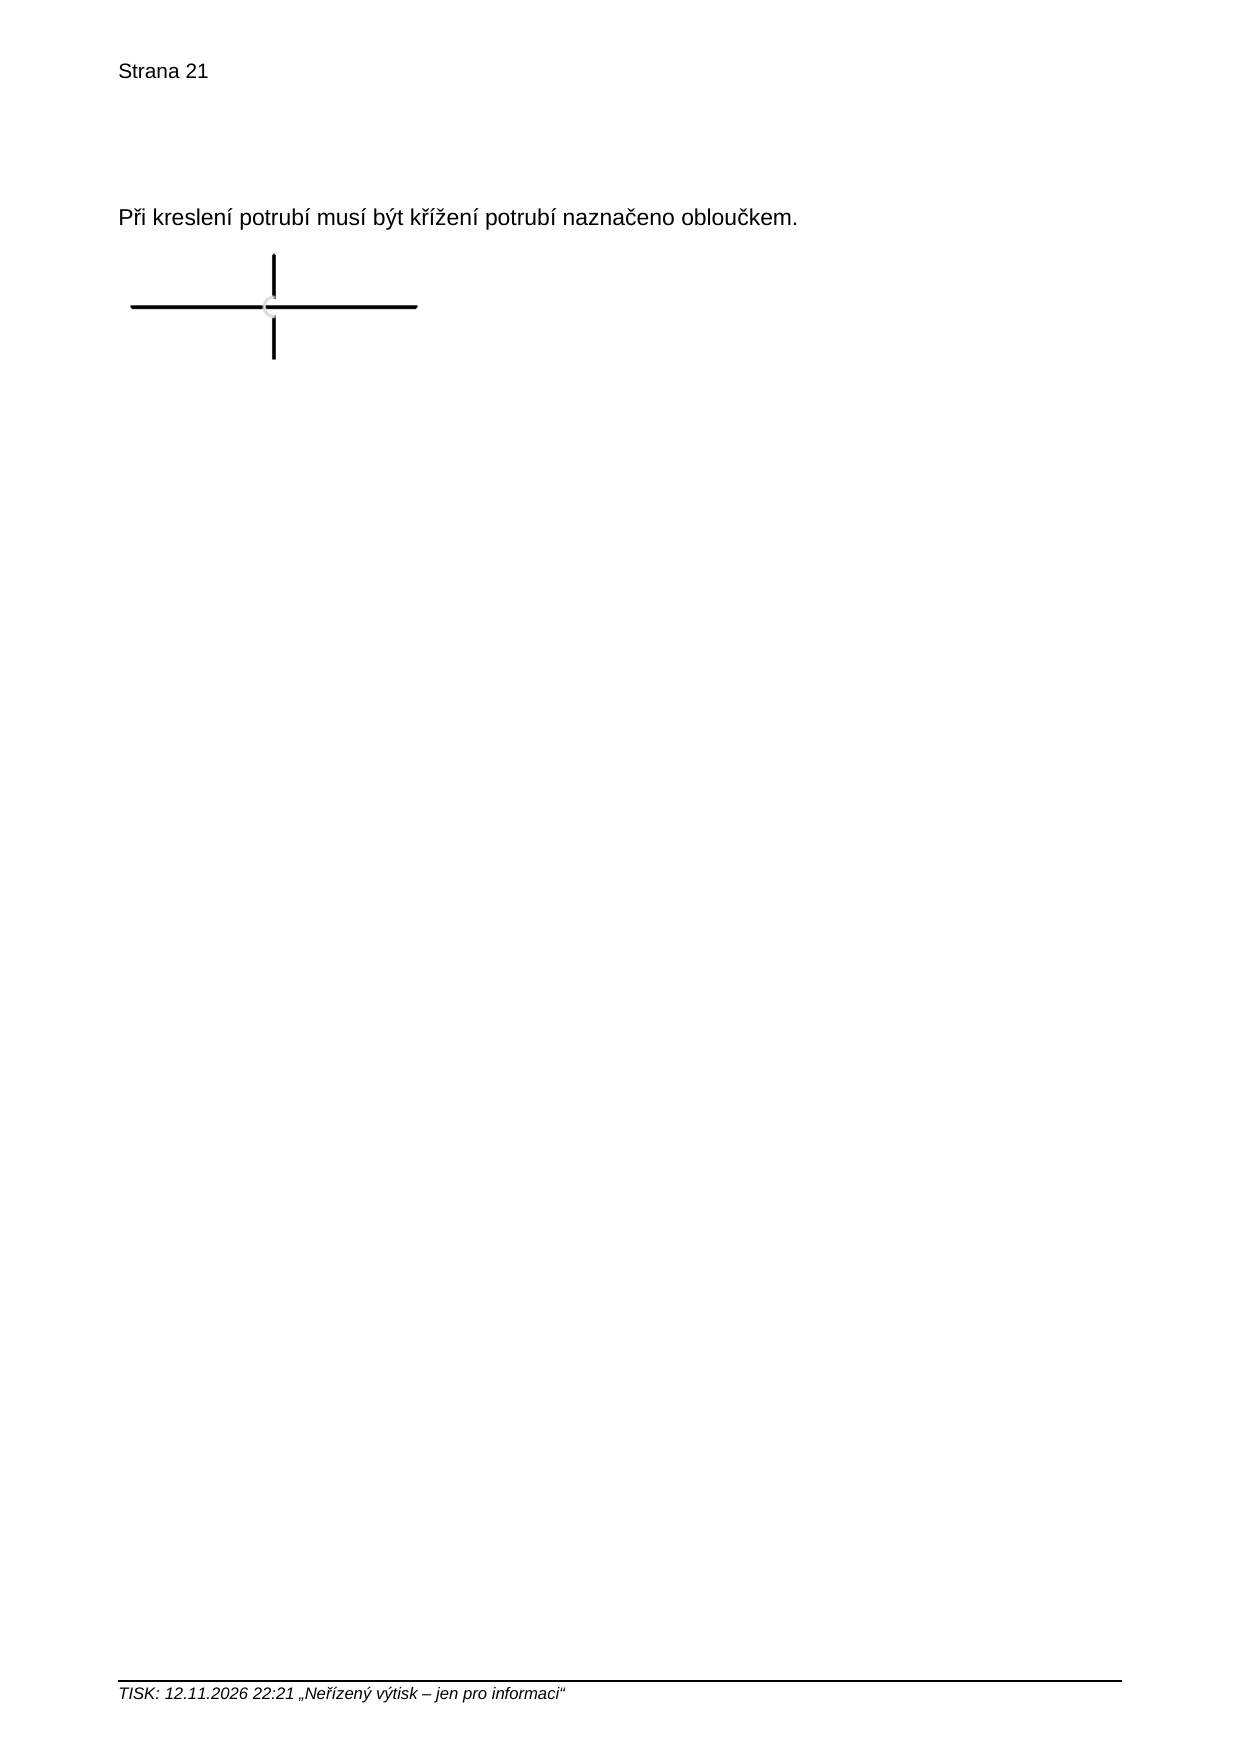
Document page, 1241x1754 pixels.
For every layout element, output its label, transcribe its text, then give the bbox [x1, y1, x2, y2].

text Při kreslení potrubí musí být křížení potrubí naznačeno obloučkem. [118, 204, 1122, 231]
